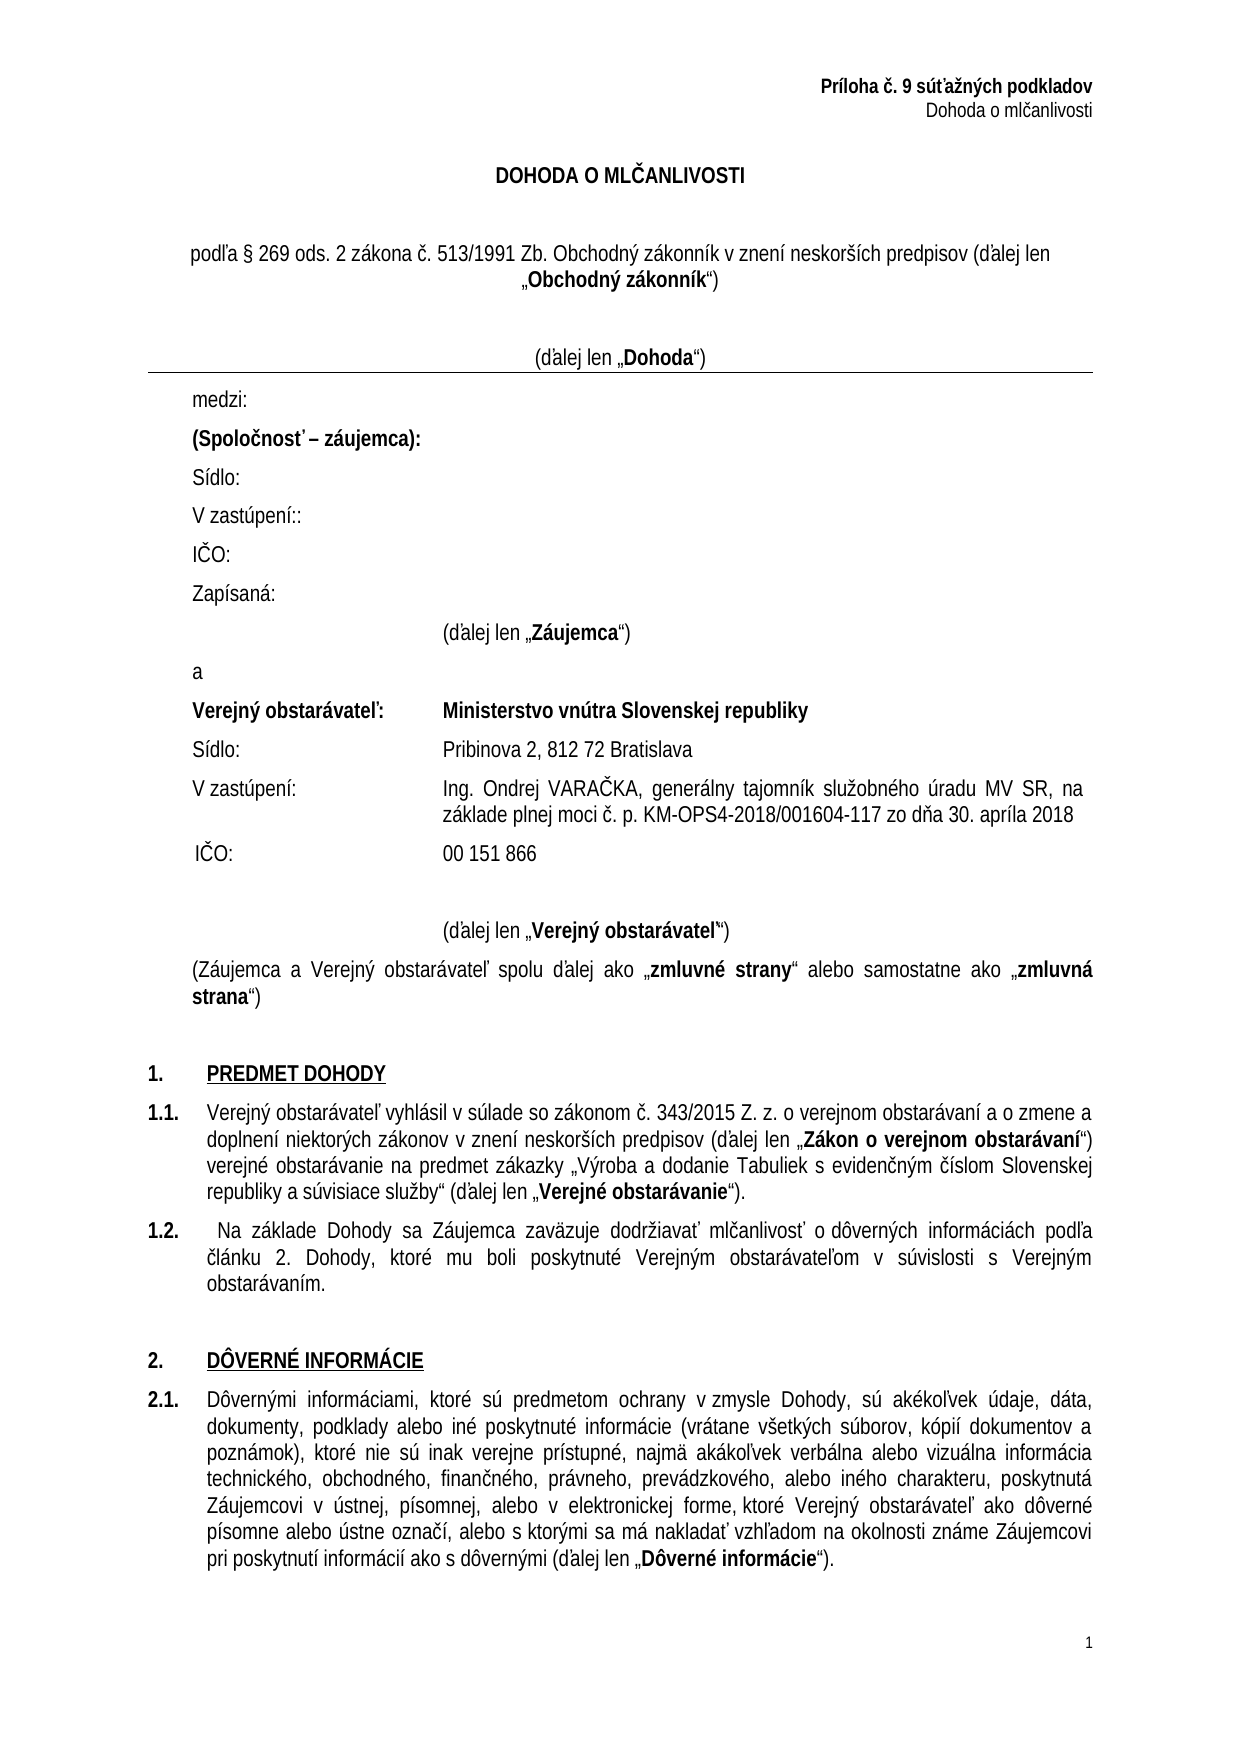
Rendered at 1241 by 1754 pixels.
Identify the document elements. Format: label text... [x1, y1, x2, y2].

text medzi: [192, 386, 1093, 412]
text DOHODA O MLČANLIVOSTI [148, 162, 1093, 188]
text Verejný obstarávateľ: Ministerstvo vnútra Slovenskej republiky [192, 697, 1093, 723]
text IČO: 00 151 866 [148, 840, 1093, 866]
text podľa § 269 ods. 2 zákona č. 513/1991 Zb. Obchodný zákonník v znení neskorších predpisov (ďalej len „Obchodný zákonník“) [148, 240, 1093, 293]
list Dôvernými informáciami, ktoré sú predmetom ochrany v zmysle Dohody, sú akékoľvek údaje, dáta, dokumenty, podklady alebo iné poskytnuté informácie (vrátane všetkých súborov, kópií dokumentov a poznámok), ktoré nie sú inak verejne prístupné, najmä akákoľvek verbálna alebo vizuálna informácia technického, obchodného, finančného, právneho, prevádzkového, alebo iného charakteru, poskytnutá Záujemcovi v ústnej, písomnej, alebo v elektronickej forme, ktoré Verejný obstarávateľ ako dôverné písomne alebo ústne označí, alebo s ktorými sa má nakladať vzhľadom na okolnosti známe Záujemcovi pri poskytnutí informácií ako s dôvernými (ďalej len „Dôverné informácie“). [148, 1386, 1093, 1571]
text a [192, 658, 1093, 684]
list PREDMET DOHODY [148, 1060, 1093, 1087]
list DÔVERNÉ INFORMÁCIE [148, 1347, 1093, 1374]
text IČO: [192, 541, 1093, 568]
text Sídlo: Pribinova 2, 812 72 Bratislava [192, 736, 1093, 762]
text (Spoločnosť – záujemca): [192, 425, 1093, 451]
text Sídlo: [192, 464, 1093, 490]
text (ďalej len „Záujemca“) [192, 619, 1093, 645]
text (ďalej len „Dohoda“) [148, 344, 1093, 372]
text (Záujemca a Verejný obstarávateľ spolu ďalej ako „zmluvné strany“ alebo samostatne ako „zmluvná strana“) [192, 956, 1093, 1009]
text V zastúpení:: [192, 502, 1093, 529]
list Verejný obstarávateľ vyhlásil v súlade so zákonom č. 343/2015 Z. z. o verejnom obstarávaní a o zmene a doplnení niektorých zákonov v znení neskorších predpisov (ďalej len „Zákon o verejnom obstarávaní“) verejné obstarávanie na predmet zákazky „Výroba a dodanie Tabuliek s evidenčným číslom Slovenskej republiky a súvisiace služby“ (ďalej len „Verejné obstarávanie“). [148, 1099, 1093, 1204]
text V zastúpení: Ing. Ondrej VARAČKA, generálny tajomník služobného úradu MV SR, na základe plnej moci č. p. KM-OPS4-2018/001604-117 zo dňa 30. apríla 2018 [192, 774, 1093, 827]
text Zapísaná: [192, 580, 1093, 607]
list Na základe Dohody sa Záujemca zaväzuje dodržiavať mlčanlivosť o dôverných informáciách podľa článku 2. Dohody, ktoré mu boli poskytnuté Verejným obstarávateľom v súvislosti s Verejným obstarávaním. [148, 1217, 1093, 1296]
text (ďalej len „Verejný obstarávateľ“) [192, 917, 1093, 944]
